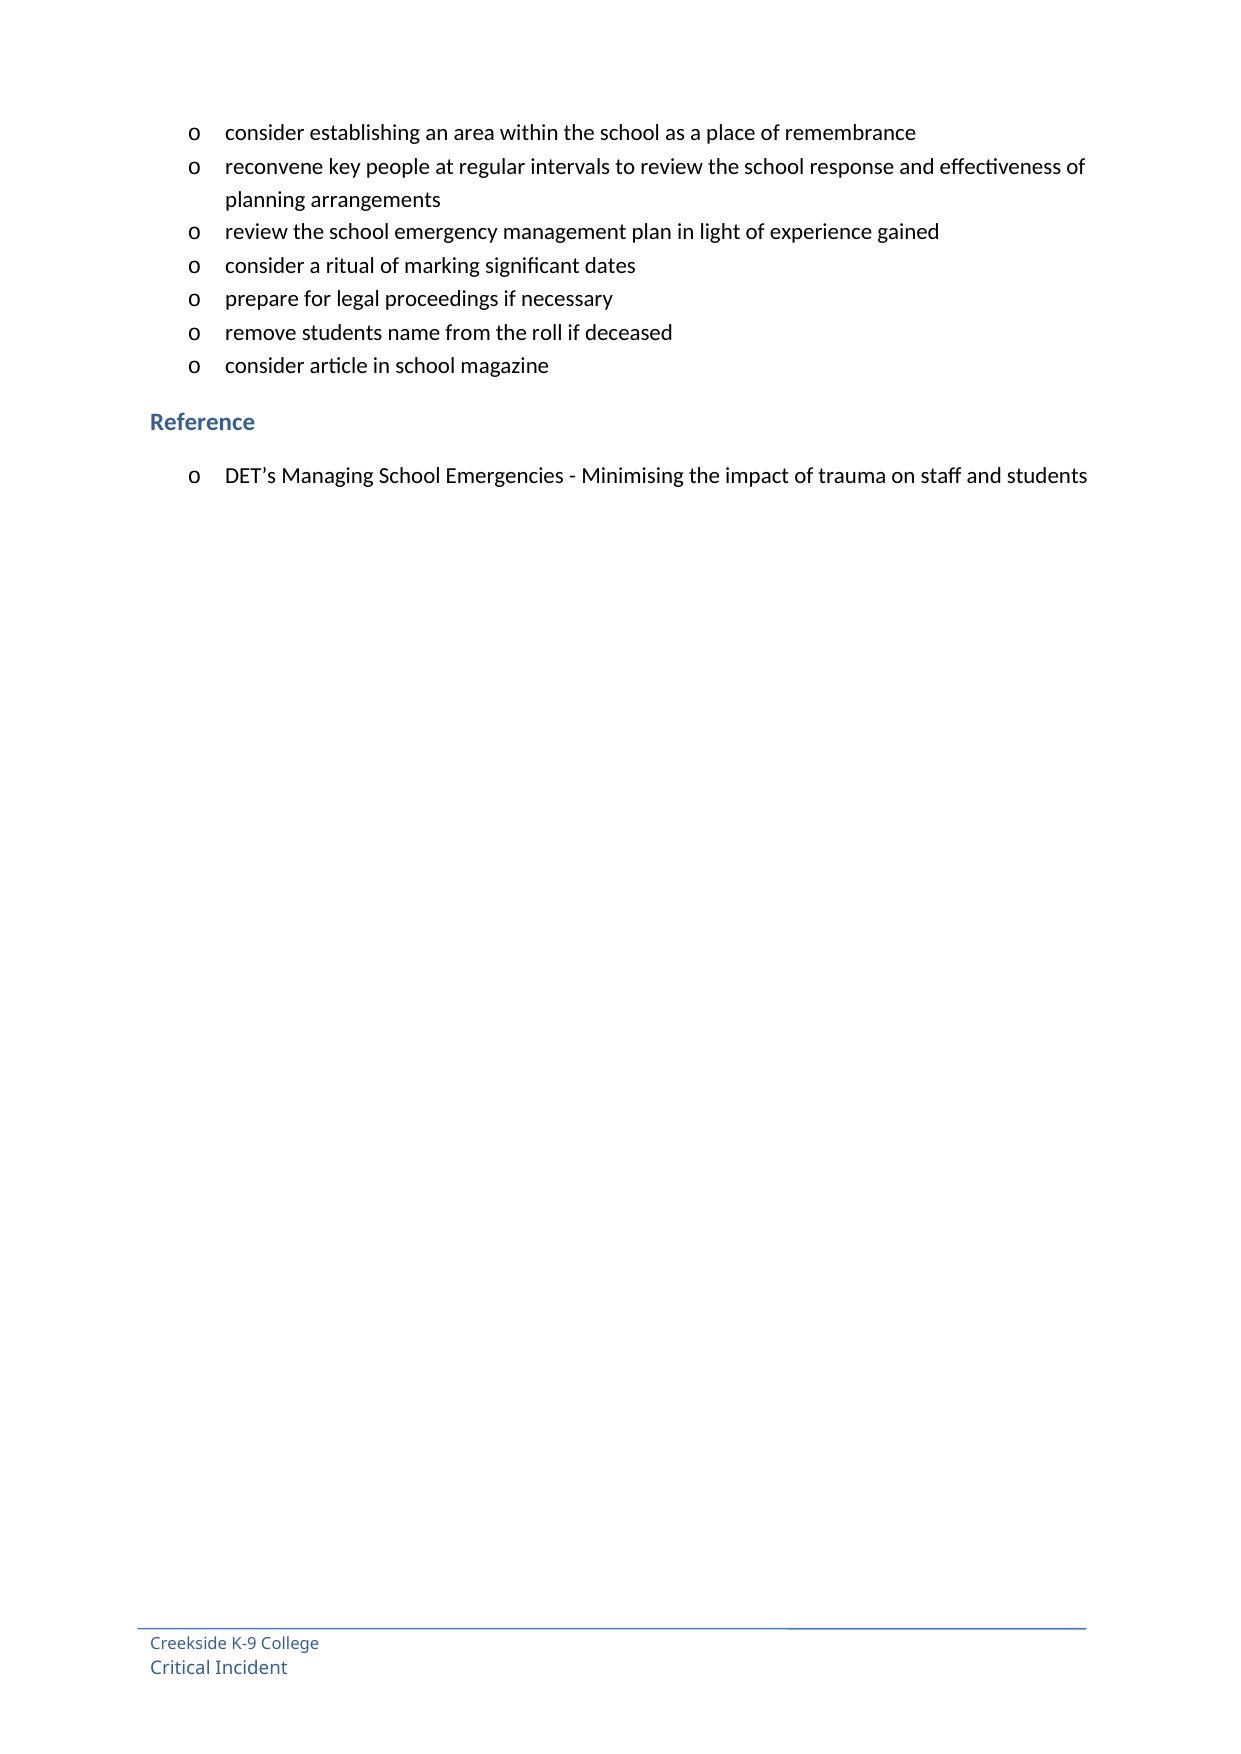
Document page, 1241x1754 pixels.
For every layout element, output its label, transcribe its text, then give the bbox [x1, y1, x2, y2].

list consider establishing an area within the school as a place of remembrance [187, 118, 1090, 147]
list prepare for legal proceedings if necessary [187, 284, 1090, 313]
list consider a ritual of marking significant dates [187, 251, 1090, 280]
list reconvene key people at regular intervals to review the school response and effectiveness of planning arrangements [187, 152, 1090, 213]
list remove students name from the roll if deceased [187, 318, 1090, 347]
list consider article in school magazine [187, 351, 1090, 381]
list review the school emergency management plan in light of experience gained [187, 217, 1090, 246]
list DET’s Managing School Emergencies - Minimising the impact of trauma on staff and students [187, 462, 1090, 491]
text Reference [150, 406, 1090, 436]
